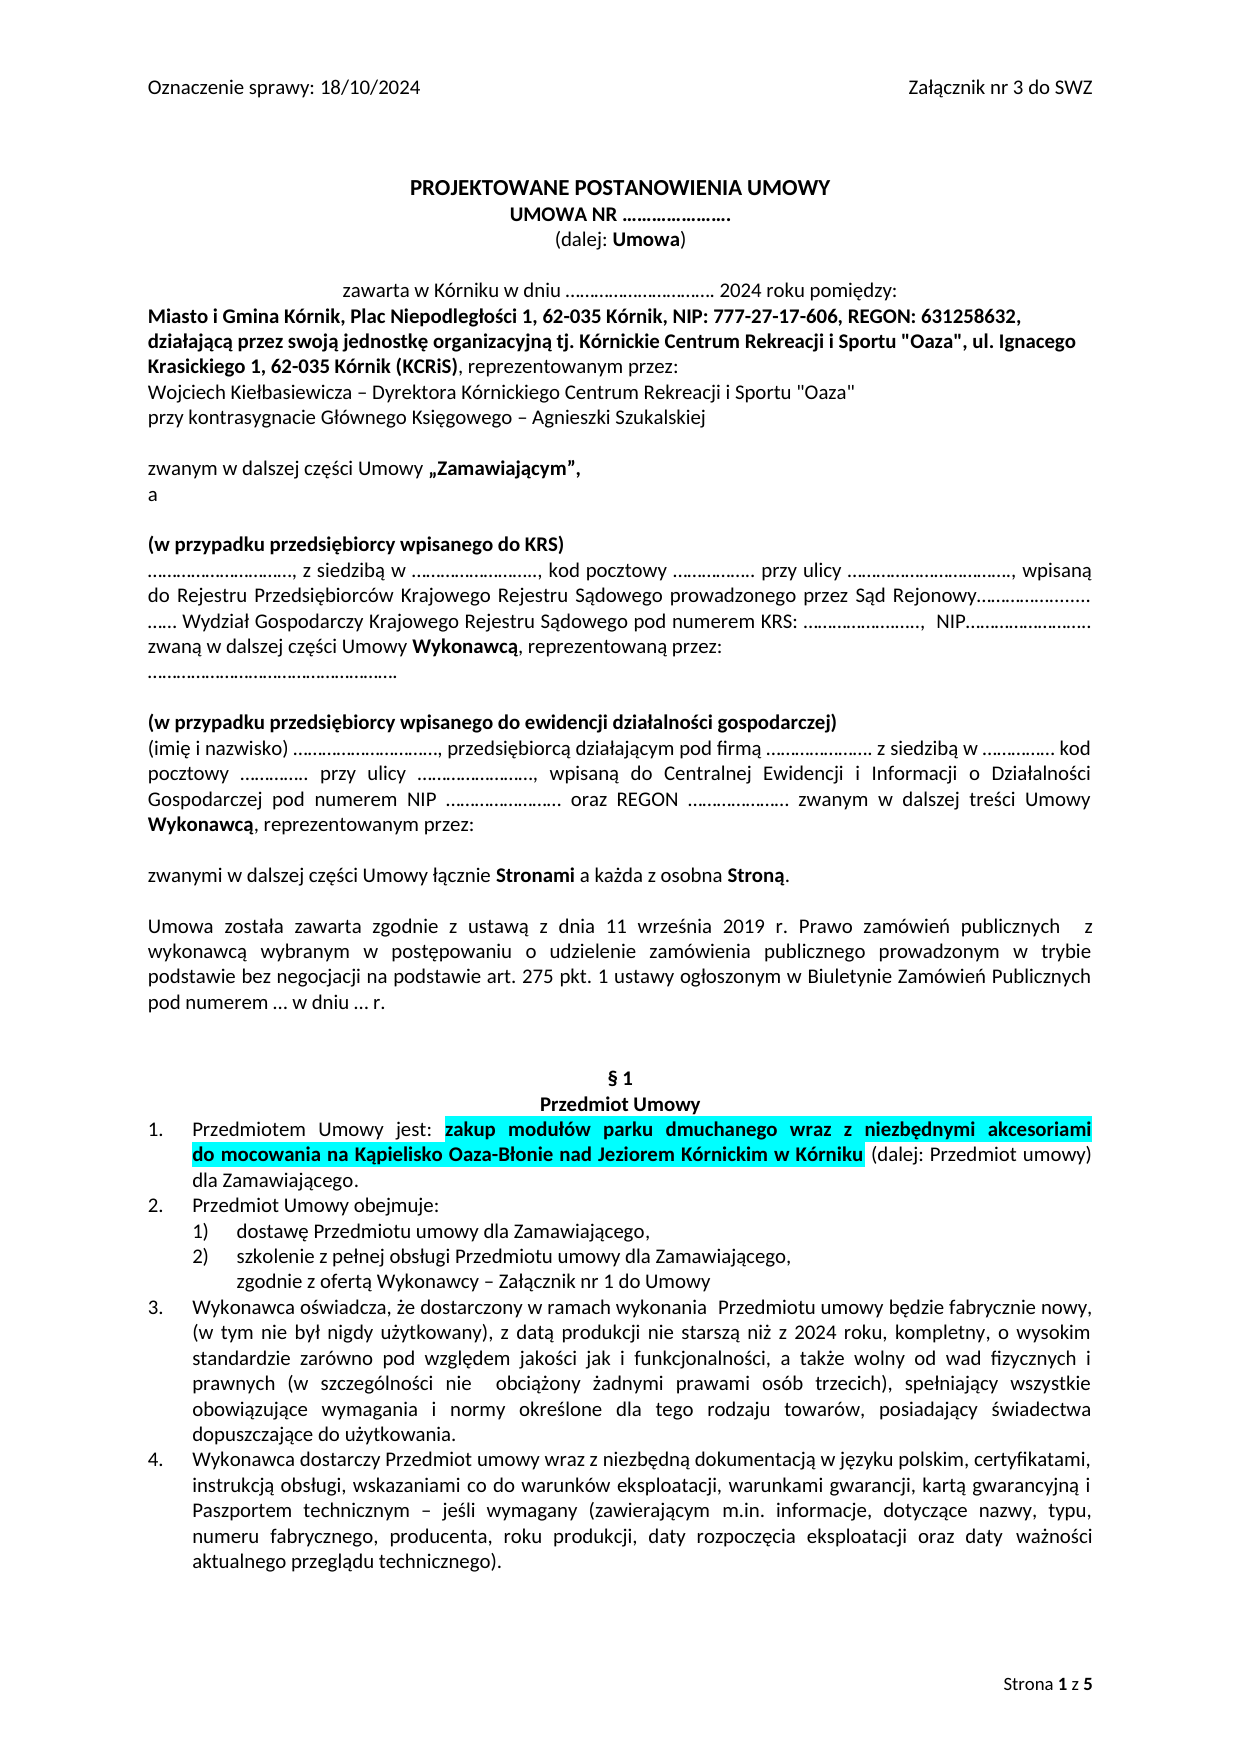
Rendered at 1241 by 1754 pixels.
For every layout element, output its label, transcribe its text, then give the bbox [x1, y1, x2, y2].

text zwanym w dalszej części Umowy „Zamawiającym”, [148, 455, 1092, 481]
text Umowa została zawarta zgodnie z ustawą z dnia 11 września 2019 r. Prawo zamówień publicznych z wykonawcą wybranym w postępowaniu o udzielenie zamówienia publicznego prowadzonym w trybie podstawie bez negocjacji na podstawie art. 275 pkt. 1 ustawy ogłoszonym w Biuletynie Zamówień Publicznych pod numerem … w dniu … r. [148, 913, 1092, 1014]
list Przedmiotem Umowy jest: zakup modułów parku dmuchanego wraz z niezbędnymi akcesoriami do mocowania na Kąpielisko Oaza-Błonie nad Jeziorem Kórnickim w Kórniku (dalej: Przedmiot umowy) dla Zamawiającego. [148, 1116, 1092, 1192]
list Przedmiot Umowy obejmuje: [148, 1192, 1092, 1218]
text ……………………………………………. [148, 659, 1092, 684]
text (w przypadku przedsiębiorcy wpisanego do ewidencji działalności gospodarczej) [148, 709, 1092, 735]
text Przedmiot Umowy [148, 1091, 1092, 1116]
text Miasto i Gmina Kórnik, Plac Niepodległości 1, 62-035 Kórnik, NIP: 777-27-17-606, REGON: 631258632, działającą przez swoją jednostkę organizacyjną tj. Kórnickie Centrum Rekreacji i Sportu "Oaza", ul. Ignacego Krasickiego 1, 62-035 Kórnik (KCRiS), reprezentowanym przez: [148, 303, 1092, 379]
list szkolenie z pełnej obsługi Przedmiotu umowy dla Zamawiającego, [192, 1243, 1092, 1269]
subtitle UMOWA NR …………………. [148, 201, 1092, 227]
list dostawę Przedmiotu umowy dla Zamawiającego, [192, 1218, 1092, 1243]
text zawarta w Kórniku w dniu …………………………. 2024 roku pomiędzy: [148, 277, 1092, 303]
text § 1 [148, 1065, 1092, 1091]
list Wykonawca oświadcza, że dostarczony w ramach wykonania Przedmiotu umowy będzie fabrycznie nowy, (w tym nie był nigdy użytkowany), z datą produkcji nie starszą niż z 2024 roku, kompletny, o wysokim standardzie zarówno pod względem jakości jak i funkcjonalności, a także wolny od wad fizycznych i prawnych (w szczególności nie obciążony żadnymi prawami osób trzecich), spełniający wszystkie obowiązujące wymagania i normy określone dla tego rodzaju towarów, posiadający świadectwa dopuszczające do użytkowania. [148, 1294, 1092, 1447]
text przy kontrasygnacie Głównego Księgowego – Agnieszki Szukalskiej [148, 404, 1092, 430]
text zgodnie z ofertą Wykonawcy – Załącznik nr 1 do Umowy [236, 1269, 1092, 1294]
text zwanymi w dalszej części Umowy łącznie Stronami a każda z osobna Stroną. [148, 862, 1092, 887]
text …………………………, z siedzibą w …………………….., kod pocztowy …………….. przy ulicy ……………………………., wpisaną do Rejestru Przedsiębiorców Krajowego Rejestru Sądowego prowadzonego przez Sąd Rejonowy……………........…… Wydział Gospodarczy Krajowego Rejestru Sądowego pod numerem KRS: ……………….….., NIP…………………….. zwaną w dalszej części Umowy Wykonawcą, reprezentowaną przez: [148, 557, 1092, 659]
text a [148, 481, 1092, 506]
text Wojciech Kiełbasiewicza – Dyrektora Kórnickiego Centrum Rekreacji i Sportu "Oaza" [148, 379, 1092, 404]
list Wykonawca dostarczy Przedmiot umowy wraz z niezbędną dokumentacją w języku polskim, certyfikatami, instrukcją obsługi, wskazaniami co do warunków eksploatacji, warunkami gwarancji, kartą gwarancyjną i Paszportem technicznym – jeśli wymagany (zawierającym m.in. informacje, dotyczące nazwy, typu, numeru fabrycznego, producenta, roku produkcji, daty rozpoczęcia eksploatacji oraz daty ważności aktualnego przeglądu technicznego). [148, 1447, 1092, 1574]
text (imię i nazwisko) …………………………, przedsiębiorcą działającym pod firmą …………………. z siedzibą w …………… kod pocztowy ………….. przy ulicy ……………………, wpisaną do Centralnej Ewidencji i Informacji o Działalności Gospodarczej pod numerem NIP …………………… oraz REGON ………………… zwanym w dalszej treści Umowy Wykonawcą, reprezentowanym przez: [148, 735, 1092, 837]
text PROJEKTOWANE POSTANOWIENIA UMOWY [148, 173, 1092, 201]
subtitle (dalej: Umowa) [148, 227, 1092, 252]
text (w przypadku przedsiębiorcy wpisanego do KRS) [148, 532, 1092, 557]
